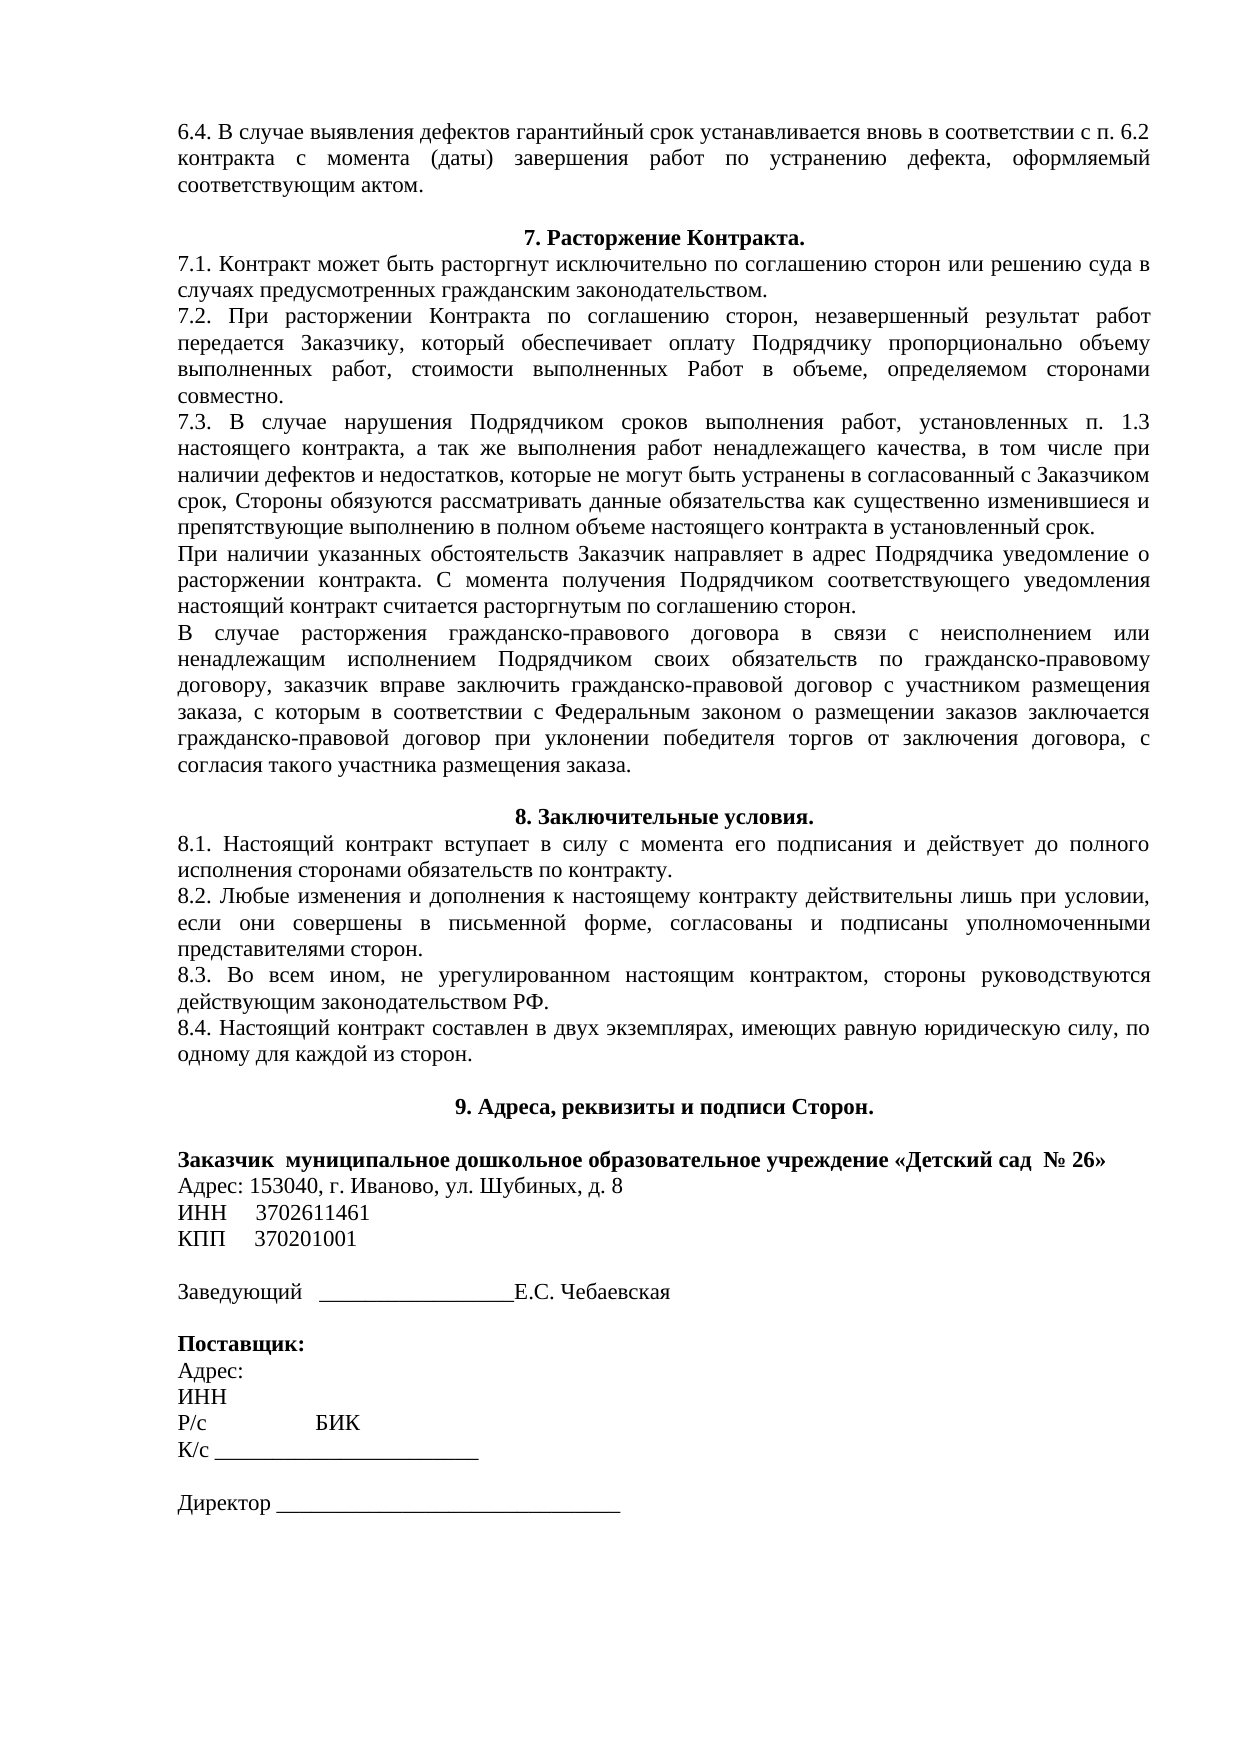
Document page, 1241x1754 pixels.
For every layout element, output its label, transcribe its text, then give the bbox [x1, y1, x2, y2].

text 8.2. Любые изменения и дополнения к настоящему контракту действительны лишь при условии, если они совершены в письменной форме, согласованы и подписаны уполномоченными представителями сторон. [177, 882, 1152, 961]
text 8.4. Настоящий контракт составлен в двух экземплярах, имеющих равную юридическую силу, по одному для каждой из сторон. [177, 1014, 1152, 1067]
text Директор ______________________________ [177, 1488, 1152, 1515]
text 7.1. Контракт может быть расторгнут исключительно по соглашению сторон или решению суда в случаях предусмотренных гражданским законодательством. [177, 250, 1152, 303]
text Заказчик муниципальное дошкольное образовательное учреждение «Детский сад № 26» [177, 1146, 1152, 1172]
text Поставщик: [177, 1330, 1152, 1357]
text Адрес: [177, 1357, 1152, 1383]
text ИНН [177, 1383, 1152, 1409]
text Заведующий _________________Е.С. Чебаевская [177, 1278, 1152, 1304]
text 7. Расторжение Контракта. [177, 223, 1152, 250]
text 7.3. В случае нарушения Подрядчиком сроков выполнения работ, установленных п. 1.3 настоящего контракта, а так же выполнения работ ненадлежащего качества, в том числе при наличии дефектов и недостатков, которые не могут быть устранены в согласованный с Заказчиком срок, Стороны обязуются рассматривать данные обязательства как существенно изменившиеся и препятствующие выполнению в полном объеме настоящего контракта в установленный срок. [177, 408, 1152, 540]
text Р/с БИК [177, 1409, 1152, 1436]
text 8.3. Во всем ином, не урегулированном настоящим контрактом, стороны руководствуются действующим законодательством РФ. [177, 961, 1152, 1014]
text КПП 370201001 [177, 1225, 1152, 1251]
text К/с _______________________ [177, 1436, 1152, 1462]
text В случае расторжения гражданско-правового договора в связи с неисполнением или ненадлежащим исполнением Подрядчиком своих обязательств по гражданско-правовому договору, заказчик вправе заключить гражданско-правовой договор с участником размещения заказа, с которым в соответствии с Федеральным законом о размещении заказов заключается гражданско-правовой договор при уклонении победителя торгов от заключения договора, с согласия такого участника размещения заказа. [177, 619, 1152, 777]
text 8. Заключительные условия. [177, 803, 1152, 830]
text 9. Адреса, реквизиты и подписи Сторон. [177, 1093, 1152, 1119]
text При наличии указанных обстоятельств Заказчик направляет в адрес Подрядчика уведомление о расторжении контракта. С момента получения Подрядчиком соответствующего уведомления настоящий контракт считается расторгнутым по соглашению сторон. [177, 540, 1152, 619]
text ИНН 3702611461 [177, 1199, 1152, 1225]
text 7.2. При расторжении Контракта по соглашению сторон, незавершенный результат работ передается Заказчику, который обеспечивает оплату Подрядчику пропорционально объему выполненных работ, стоимости выполненных Работ в объеме, определяемом сторонами совместно. [177, 303, 1152, 408]
text 8.1. Настоящий контракт вступает в силу с момента его подписания и действует до полного исполнения сторонами обязательств по контракту. [177, 830, 1152, 882]
text 6.4. В случае выявления дефектов гарантийный срок устанавливается вновь в соответствии с п. 6.2 контракта с момента (даты) завершения работ по устранению дефекта, оформляемый соответствующим актом. [177, 118, 1152, 197]
text Адрес: 153040, г. Иваново, ул. Шубиных, д. 8 [177, 1172, 1152, 1199]
